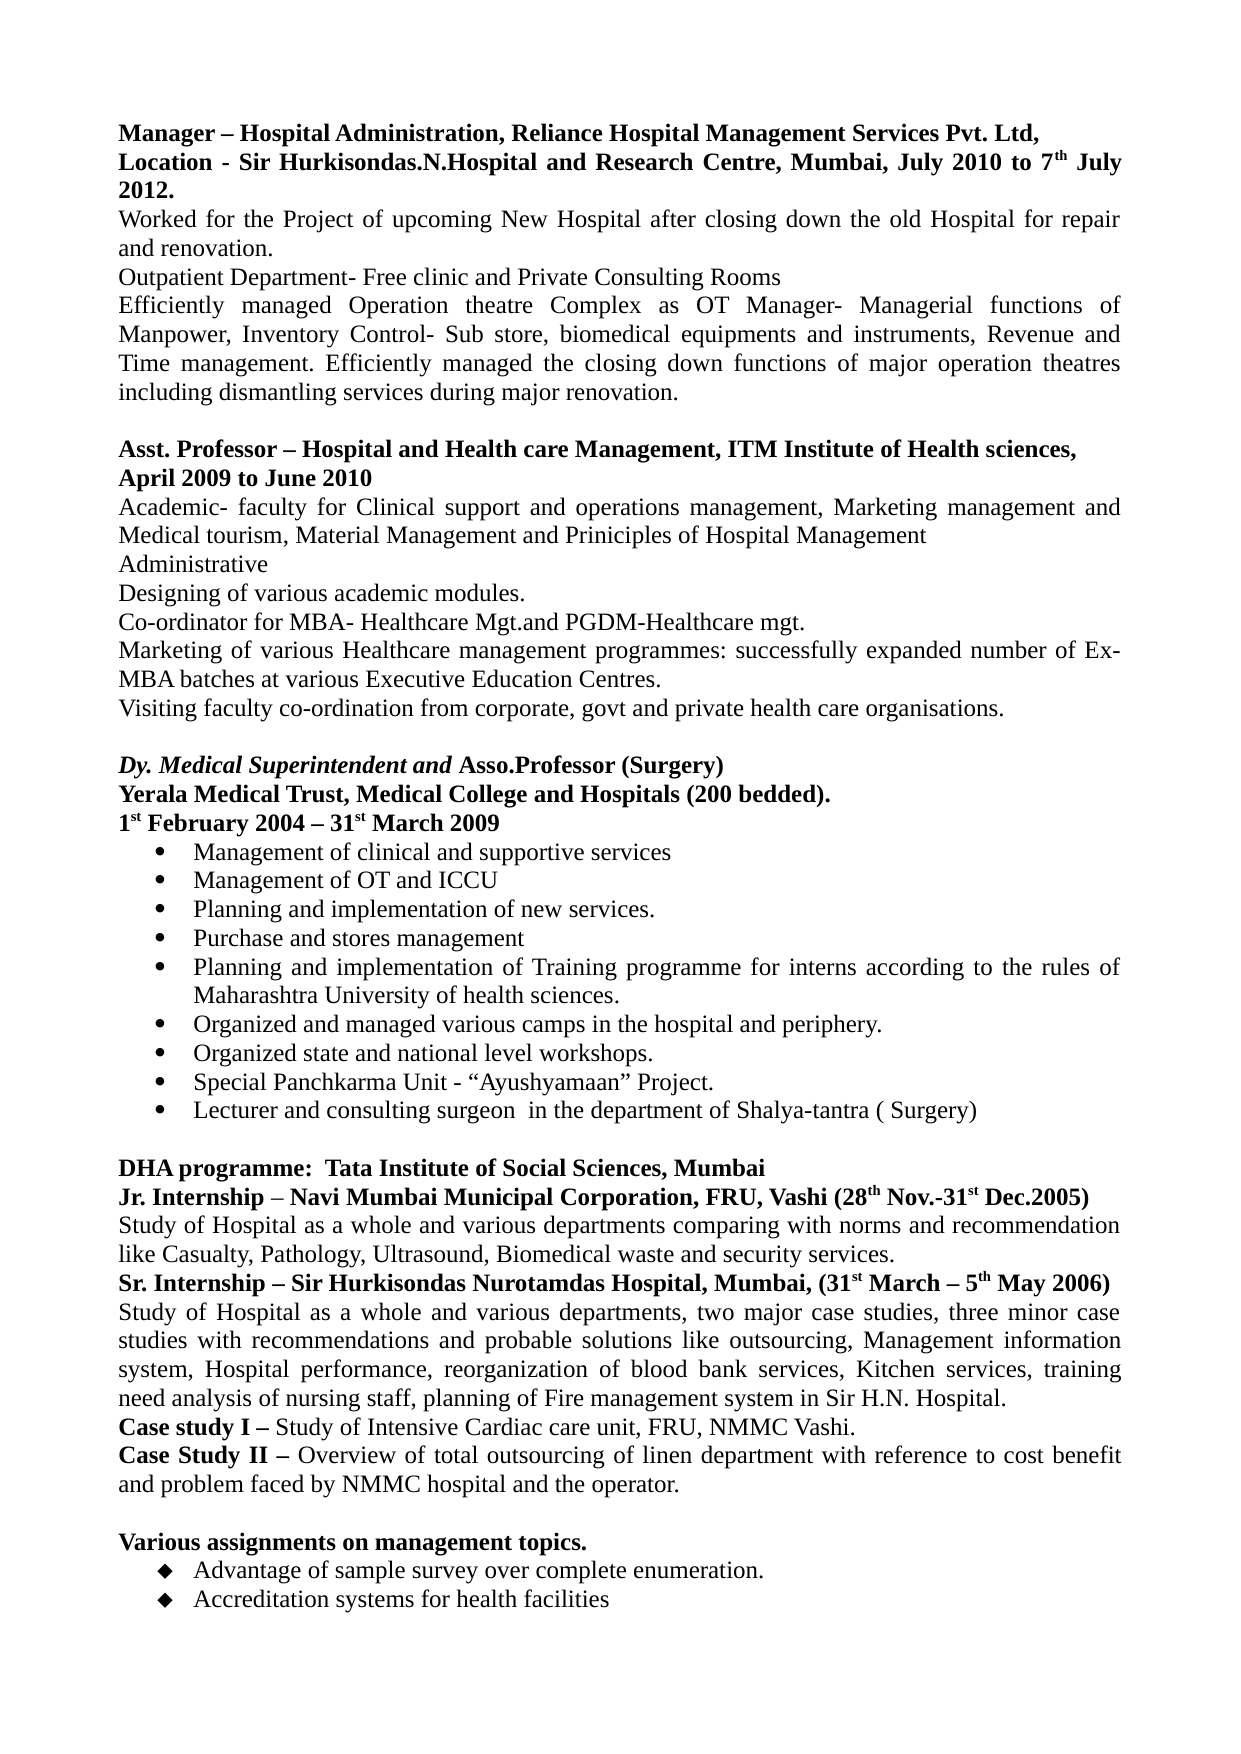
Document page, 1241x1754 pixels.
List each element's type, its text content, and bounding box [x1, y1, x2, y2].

text Yerala Medical Trust, Medical College and Hospitals (200 bedded). [118, 779, 1122, 808]
text Dy. Medical Superintendent and Asso.Professor (Surgery) [118, 751, 1122, 779]
list Organized and managed various camps in the hospital and periphery. [156, 1009, 1122, 1038]
list Purchase and stores management [156, 923, 1122, 952]
text Administrative [118, 549, 1122, 578]
text DHA programme: Tata Institute of Social Sciences, Mumbai [118, 1153, 1122, 1182]
list Management of clinical and supportive services [156, 837, 1122, 866]
list Management of OT and ICCU [156, 866, 1122, 894]
text Jr. Internship – Navi Mumbai Municipal Corporation, FRU, Vashi (28th Nov.-31st Dec.2005) [118, 1182, 1122, 1211]
list Lecturer and consulting surgeon in the department of Shalya-tantra ( Surgery) [156, 1096, 1122, 1124]
list Planning and implementation of new services. [156, 894, 1122, 923]
text Sr. Internship – Sir Hurkisondas Nurotamdas Hospital, Mumbai, (31st March – 5th May 2006) [118, 1268, 1122, 1297]
text Case Study II – Overview of total outsourcing of linen department with reference to cost benefit and problem faced by NMMC hospital and the operator. [118, 1441, 1122, 1498]
text Designing of various academic modules. [118, 578, 1122, 607]
list Organized state and national level workshops. [156, 1038, 1122, 1067]
text Location - Sir Hurkisondas.N.Hospital and Research Centre, Mumbai, July 2010 to 7th July 2012. [118, 147, 1122, 204]
text Efficiently managed Operation theatre Complex as OT Manager- Managerial functions of Manpower, Inventory Control- Sub store, biomedical equipments and instruments, Revenue and Time management. Efficiently managed the closing down functions of major operation theatres including dismantling services during major renovation. [118, 291, 1122, 406]
text 1st February 2004 – 31st March 2009 [118, 808, 1122, 837]
list Accreditation systems for health facilities [156, 1584, 1122, 1613]
text Visiting faculty co-ordination from corporate, govt and private health care organisations. [118, 693, 1122, 722]
text Study of Hospital as a whole and various departments comparing with norms and recommendation like Casualty, Pathology, Ultrasound, Biomedical waste and security services. [118, 1211, 1122, 1268]
text Various assignments on management topics. [118, 1527, 1122, 1556]
text Academic- faculty for Clinical support and operations management, Marketing management and Medical tourism, Material Management and Priniciples of Hospital Management [118, 492, 1122, 549]
text Manager – Hospital Administration, Reliance Hospital Management Services Pvt. Ltd, [118, 118, 1122, 147]
text Asst. Professor – Hospital and Health care Management, ITM Institute of Health sciences, [118, 434, 1122, 463]
text Study of Hospital as a whole and various departments, two major case studies, three minor case studies with recommendations and probable solutions like outsourcing, Management information system, Hospital performance, reorganization of blood bank services, Kitchen services, training need analysis of nursing staff, planning of Fire management system in Sir H.N. Hospital. [118, 1297, 1122, 1412]
list Special Panchkarma Unit - “Ayushyamaan” Project. [156, 1067, 1122, 1096]
text Marketing of various Healthcare management programmes: successfully expanded number of Ex-MBA batches at various Executive Education Centres. [118, 636, 1122, 693]
list Planning and implementation of Training programme for interns according to the rules of Maharashtra University of health sciences. [156, 952, 1122, 1009]
text Case study I – Study of Intensive Cardiac care unit, FRU, NMMC Vashi. [118, 1412, 1122, 1441]
text April 2009 to June 2010 [118, 463, 1122, 492]
text Outpatient Department- Free clinic and Private Consulting Rooms [118, 262, 1122, 291]
text Co-ordinator for MBA- Healthcare Mgt.and PGDM-Healthcare mgt. [118, 607, 1122, 636]
list Advantage of sample survey over complete enumeration. [156, 1556, 1122, 1584]
text Worked for the Project of upcoming New Hospital after closing down the old Hospital for repair and renovation. [118, 204, 1122, 262]
